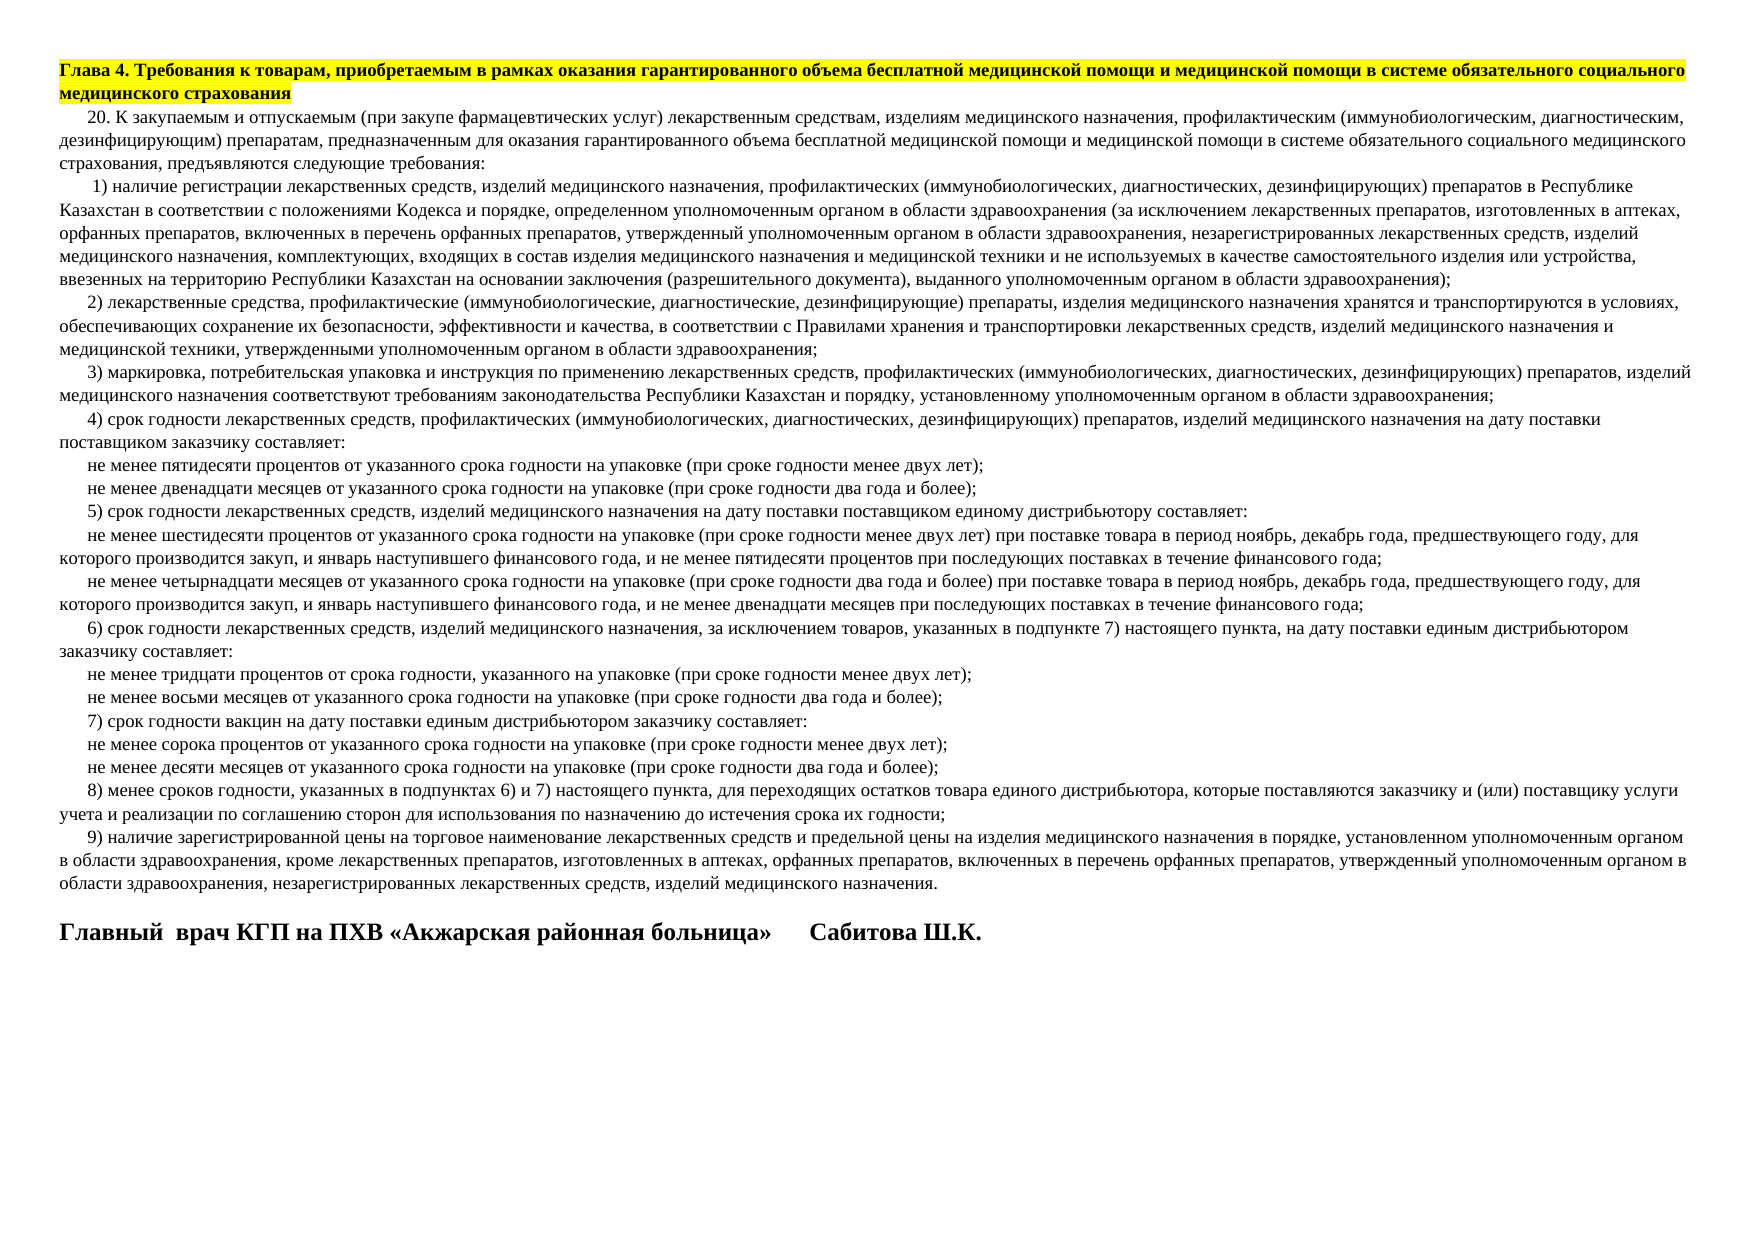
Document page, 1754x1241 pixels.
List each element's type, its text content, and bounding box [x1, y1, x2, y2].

text 9) наличие зарегистрированной цены на торговое наименование лекарственных средств и предельной цены на изделия медицинского назначения в порядке, установленном уполномоченным органом в области здравоохранения, кроме лекарственных препаратов, изготовленных в аптеках, орфанных препаратов, включенных в перечень орфанных препаратов, утвержденный уполномоченным органом в области здравоохранения, незарегистрированных лекарственных средств, изделий медицинского назначения. [59, 826, 1695, 894]
text 20. К закупаемым и отпускаемым (при закупе фармацевтических услуг) лекарственным средствам, изделиям медицинского назначения, профилактическим (иммунобиологическим, диагностическим, дезинфицирующим) препаратам, предназначенным для оказания гарантированного объема бесплатной медицинской помощи и медицинской помощи в системе обязательного социального медицинского страхования, предъявляются следующие требования: [59, 106, 1695, 173]
text Главный врач КГП на ПХВ «Акжарская районная больница» Сабитова Ш.К. [59, 917, 1695, 946]
text не менее сорока процентов от указанного срока годности на упаковке (при сроке годности менее двух лет); [59, 733, 1695, 754]
text 3) маркировка, потребительская упаковка и инструкция по применению лекарственных средств, профилактических (иммунобиологических, диагностических, дезинфицирующих) препаратов, изделий медицинского назначения соответствуют требованиям законодательства Республики Казахстан и порядку, установленному уполномоченным органом в области здравоохранения; [59, 361, 1695, 406]
text не менее тридцати процентов от срока годности, указанного на упаковке (при сроке годности менее двух лет); [59, 663, 1695, 684]
text не менее четырнадцати месяцев от указанного срока годности на упаковке (при сроке годности два года и более) при поставке товара в период ноябрь, декабрь года, предшествующего году, для которого производится закуп, и январь наступившего финансового года, и не менее двенадцати месяцев при последующих поставках в течение финансового года; [59, 570, 1695, 615]
text 8) менее сроков годности, указанных в подпунктах 6) и 7) настоящего пункта, для переходящих остатков товара единого дистрибьютора, которые поставляются заказчику и (или) поставщику услуги учета и реализации по соглашению сторон для использования по назначению до истечения срока их годности; [59, 779, 1695, 824]
text не менее шестидесяти процентов от указанного срока годности на упаковке (при сроке годности менее двух лет) при поставке товара в период ноябрь, декабрь года, предшествующего году, для которого производится закуп, и январь наступившего финансового года, и не менее пятидесяти процентов при последующих поставках в течение финансового года; [59, 524, 1695, 568]
text Глава 4. Требования к товарам, приобретаемым в рамках оказания гарантированного объема бесплатной медицинской помощи и медицинской помощи в системе обязательного социального медицинского страхования [59, 59, 1695, 104]
text не менее двенадцати месяцев от указанного срока годности на упаковке (при сроке годности два года и более); [59, 477, 1695, 499]
text не менее пятидесяти процентов от указанного срока годности на упаковке (при сроке годности менее двух лет); [59, 454, 1695, 476]
text не менее десяти месяцев от указанного срока годности на упаковке (при сроке годности два года и более); [59, 756, 1695, 777]
text 1) наличие регистрации лекарственных средств, изделий медицинского назначения, профилактических (иммунобиологических, диагностических, дезинфицирующих) препаратов в Республике Казахстан в соответствии с положениями Кодекса и порядке, определенном уполномоченным органом в области здравоохранения (за исключением лекарственных препаратов, изготовленных в аптеках, орфанных препаратов, включенных в перечень орфанных препаратов, утвержденный уполномоченным органом в области здравоохранения, незарегистрированных лекарственных средств, изделий медицинского назначения, комплектующих, входящих в состав изделия медицинского назначения и медицинской техники и не используемых в качестве самостоятельного изделия или устройства, ввезенных на территорию Республики Казахстан на основании заключения (разрешительного документа), выданного уполномоченным органом в области здравоохранения); [59, 175, 1695, 290]
text не менее восьми месяцев от указанного срока годности на упаковке (при сроке годности два года и более); [59, 686, 1695, 708]
text 7) срок годности вакцин на дату поставки единым дистрибьютором заказчику составляет: [59, 709, 1695, 731]
text 2) лекарственные средства, профилактические (иммунобиологические, диагностические, дезинфицирующие) препараты, изделия медицинского назначения хранятся и транспортируются в условиях, обеспечивающих сохранение их безопасности, эффективности и качества, в соответствии с Правилами хранения и транспортировки лекарственных средств, изделий медицинского назначения и медицинской техники, утвержденными уполномоченным органом в области здравоохранения; [59, 291, 1695, 359]
text 5) срок годности лекарственных средств, изделий медицинского назначения на дату поставки поставщиком единому дистрибьютору составляет: [59, 500, 1695, 522]
text 4) срок годности лекарственных средств, профилактических (иммунобиологических, диагностических, дезинфицирующих) препаратов, изделий медицинского назначения на дату поставки поставщиком заказчику составляет: [59, 407, 1695, 452]
text 6) срок годности лекарственных средств, изделий медицинского назначения, за исключением товаров, указанных в подпункте 7) настоящего пункта, на дату поставки единым дистрибьютором заказчику составляет: [59, 617, 1695, 661]
